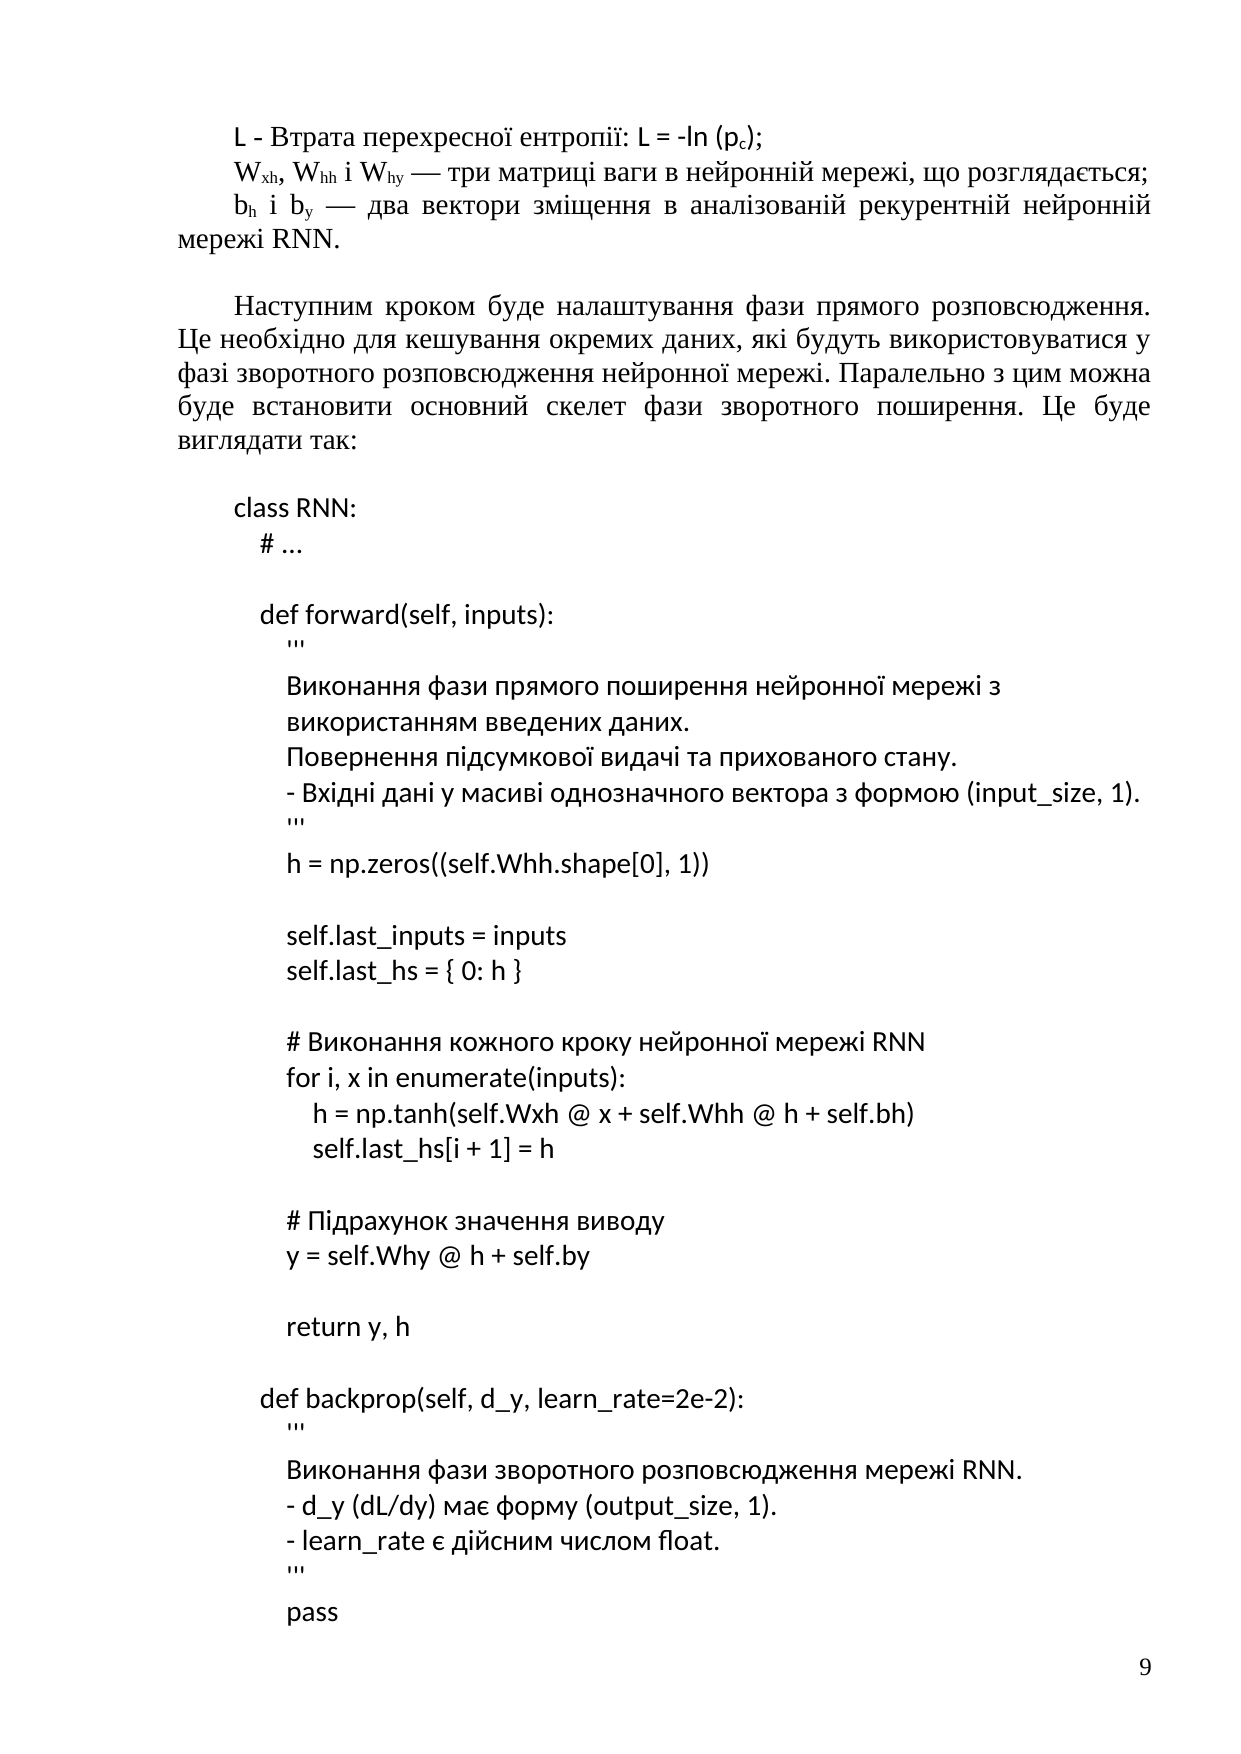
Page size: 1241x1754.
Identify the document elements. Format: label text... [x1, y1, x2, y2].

text - Вхідні дані у масиві однозначного вектора з формою (input_size, 1). [177, 774, 1152, 810]
text class RNN: [177, 489, 1152, 525]
text ''' [177, 810, 1152, 845]
text # Виконання кожного кроку нейронної мережі RNN [177, 1023, 1152, 1059]
text # Підрахунок значення виводу [177, 1202, 1152, 1237]
text Виконання фази прямого поширення нейронної мережі з [177, 667, 1152, 703]
text self.last_hs[i + 1] = h [177, 1130, 1152, 1166]
text Повернення підсумкової видачі та прихованого стану. [177, 738, 1152, 774]
text Wxh, Whh і Why — три матриці ваги в нейронній мережі, що розглядається; [177, 154, 1152, 187]
text L - Втрата перехресної ентропії: L = -ln (pc); [177, 118, 1152, 154]
text # ... [177, 525, 1152, 560]
text for i, x in enumerate(inputs): [177, 1059, 1152, 1095]
text self.last_inputs = inputs [177, 917, 1152, 952]
text Наступним кроком буде налаштування фази прямого розповсюдження. Це необхідно для кешування окремих даних, які будуть використовуватися у фазі зворотного розповсюдження нейронної мережі. Паралельно з цим можна буде встановити основний скелет фази зворотного поширення. Це буде виглядати так: [177, 288, 1152, 456]
text pass [177, 1593, 1152, 1629]
text return y, h [177, 1308, 1152, 1344]
text - learn_rate є дійсним числом float. [177, 1522, 1152, 1558]
text def backprop(self, d_y, learn_rate=2e-2): [177, 1380, 1152, 1415]
text ''' [177, 1415, 1152, 1451]
text def forward(self, inputs): [177, 596, 1152, 632]
text - d_y (dL/dy) має форму (output_size, 1). [177, 1487, 1152, 1522]
text self.last_hs = { 0: h } [177, 952, 1152, 988]
text h = np.tanh(self.Wxh @ x + self.Whh @ h + self.bh) [177, 1095, 1152, 1130]
text Виконання фази зворотного розповсюдження мережі RNN. [177, 1451, 1152, 1487]
text bh і by — два вектори зміщення в аналізованій рекурентній нейронній мережі RNN. [177, 187, 1152, 254]
text y = self.Why @ h + self.by [177, 1237, 1152, 1273]
text h = np.zeros((self.Whh.shape[0], 1)) [177, 845, 1152, 881]
text ''' [177, 1558, 1152, 1593]
text ''' [177, 632, 1152, 667]
text використанням введених даних. [177, 703, 1152, 738]
